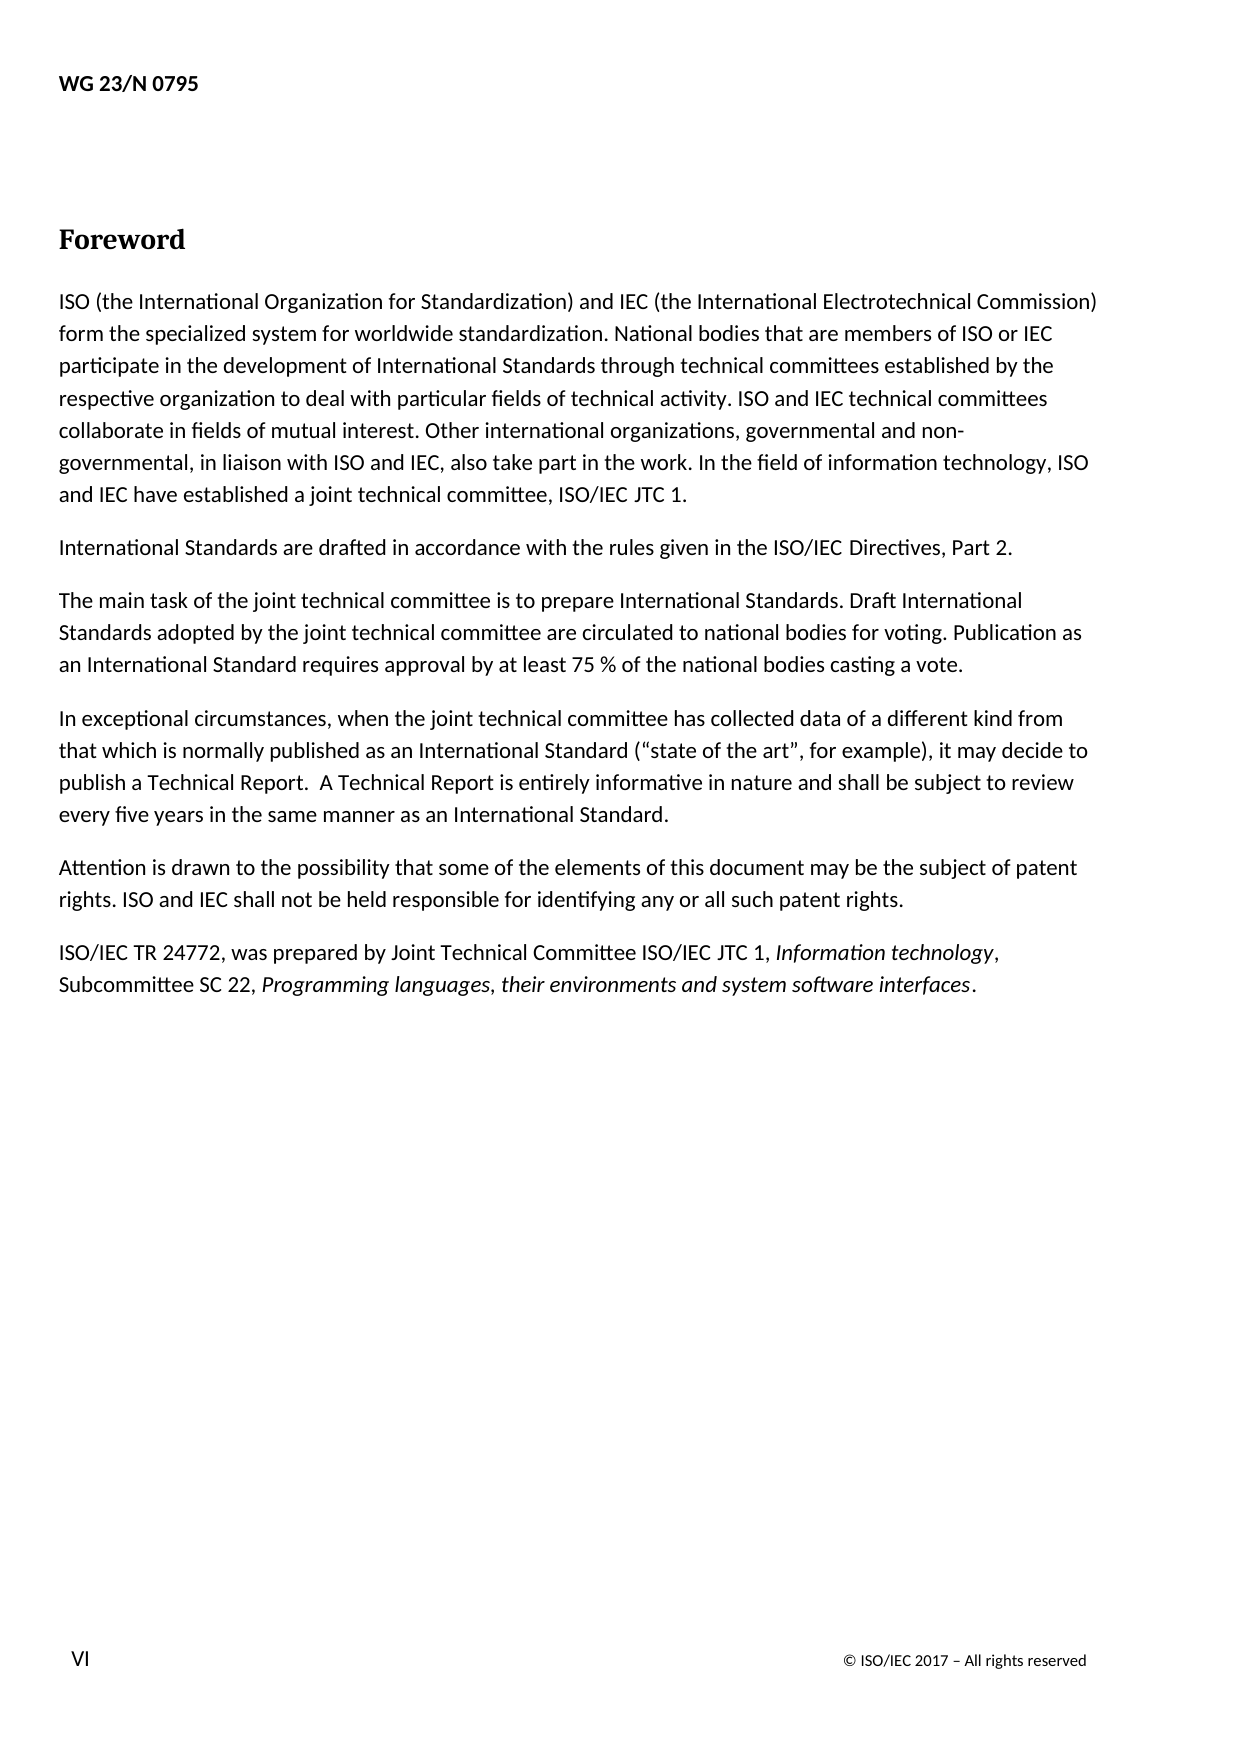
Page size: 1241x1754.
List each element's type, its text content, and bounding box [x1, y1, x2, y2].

text The main task of the joint technical committee is to prepare International Standards. Draft International Standards adopted by the joint technical committee are circulated to national bodies for voting. Publication as an International Standard requires approval by at least 75 % of the national bodies casting a vote. [58, 586, 1099, 679]
text ISO/IEC TR 24772, was prepared by Joint Technical Committee ISO/IEC JTC 1, Information technology, Subcommittee SC 22, Programming languages, their environments and system software interfaces. [58, 938, 1099, 999]
subtitle Foreword [58, 223, 1099, 257]
text International Standards are drafted in accordance with the rules given in the ISO/IEC Directives, Part 2. [58, 533, 1099, 561]
text Attention is drawn to the possibility that some of the elements of this document may be the subject of patent rights. ISO and IEC shall not be held responsible for identifying any or all such patent rights. [58, 853, 1099, 913]
text ISO (the International Organization for Standardization) and IEC (the International Electrotechnical Commission) form the specialized system for worldwide standardization. National bodies that are members of ISO or IEC participate in the development of International Standards through technical committees established by the respective organization to deal with particular fields of technical activity. ISO and IEC technical committees collaborate in fields of mutual interest. Other international organizations, governmental and non-governmental, in liaison with ISO and IEC, also take part in the work. In the field of information technology, ISO and IEC have established a joint technical committee, ISO/IEC JTC 1. [58, 287, 1099, 508]
text In exceptional circumstances, when the joint technical committee has collected data of a different kind from that which is normally published as an International Standard (“state of the art”, for example), it may decide to publish a Technical Report. A Technical Report is entirely informative in nature and shall be subject to review every five years in the same manner as an International Standard. [58, 704, 1099, 828]
